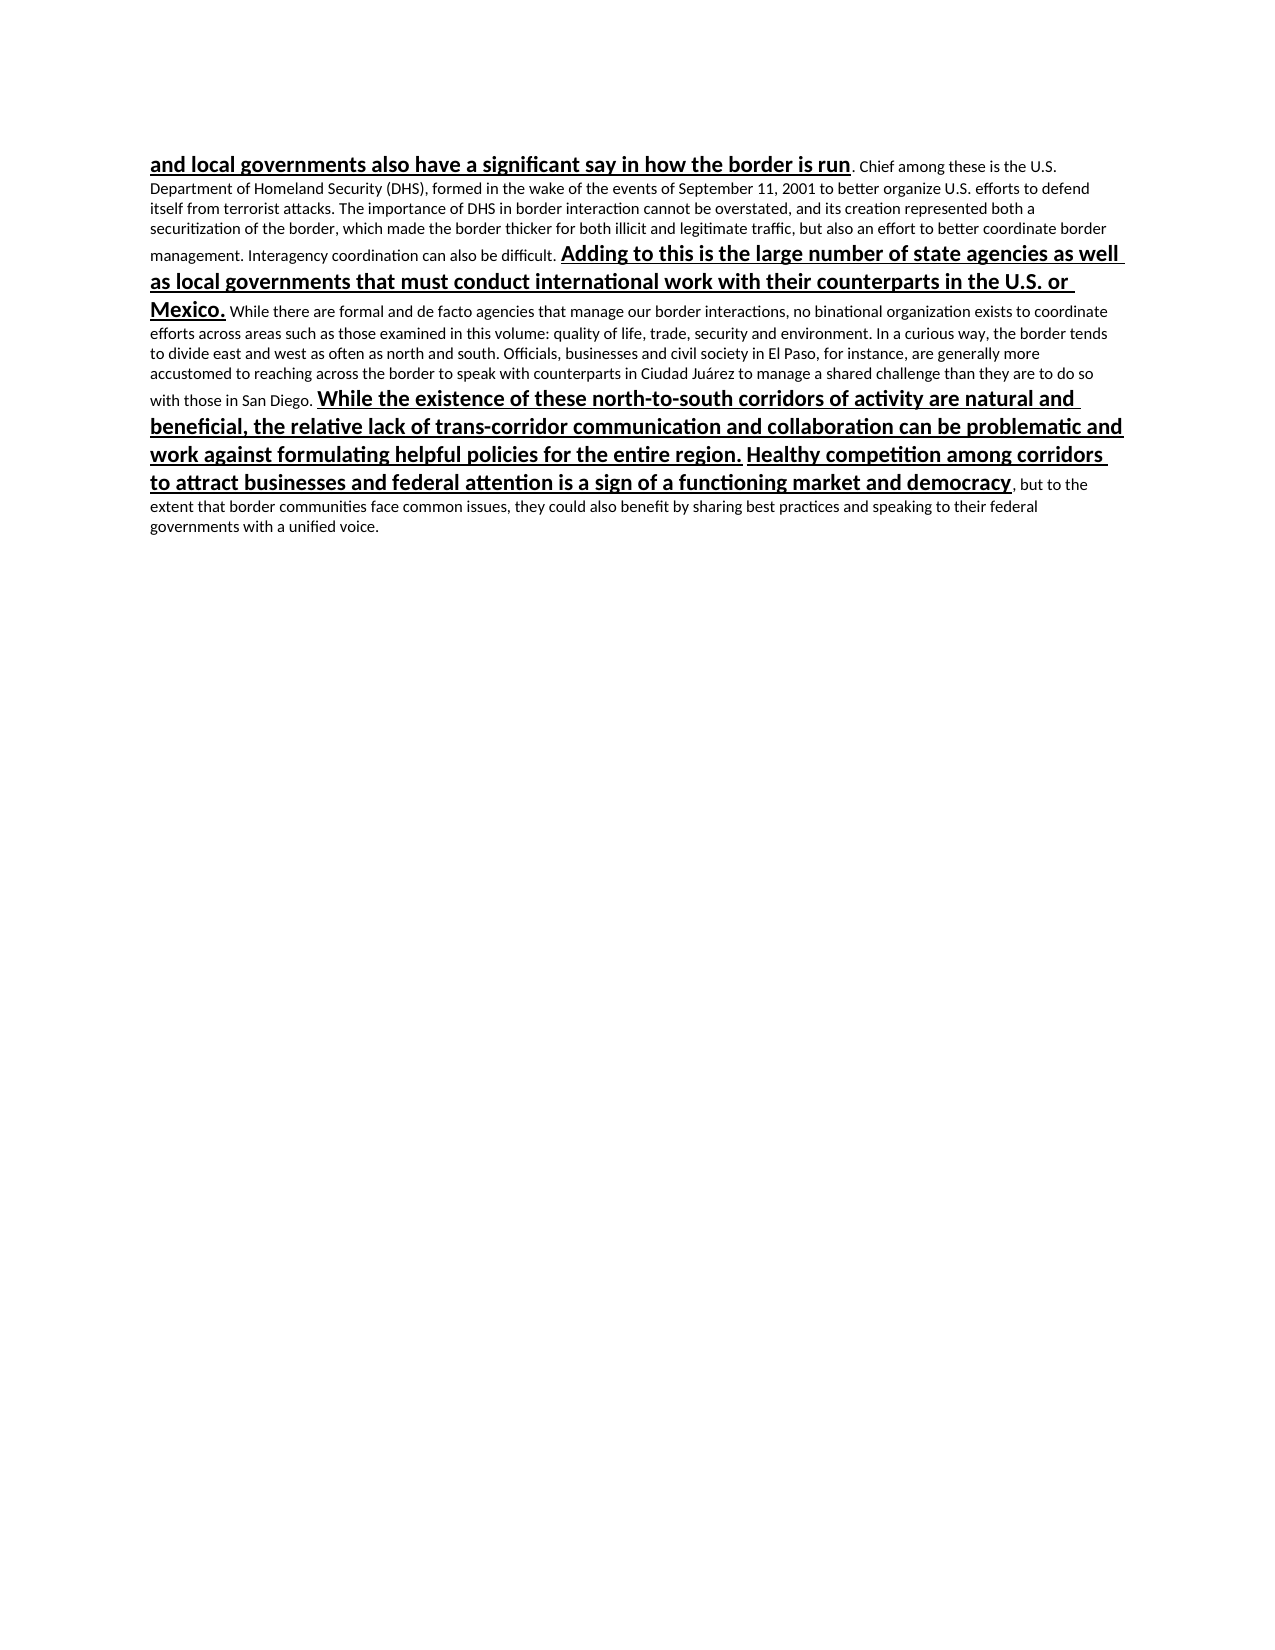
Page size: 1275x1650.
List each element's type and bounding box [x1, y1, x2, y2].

text [150, 150, 1125, 537]
